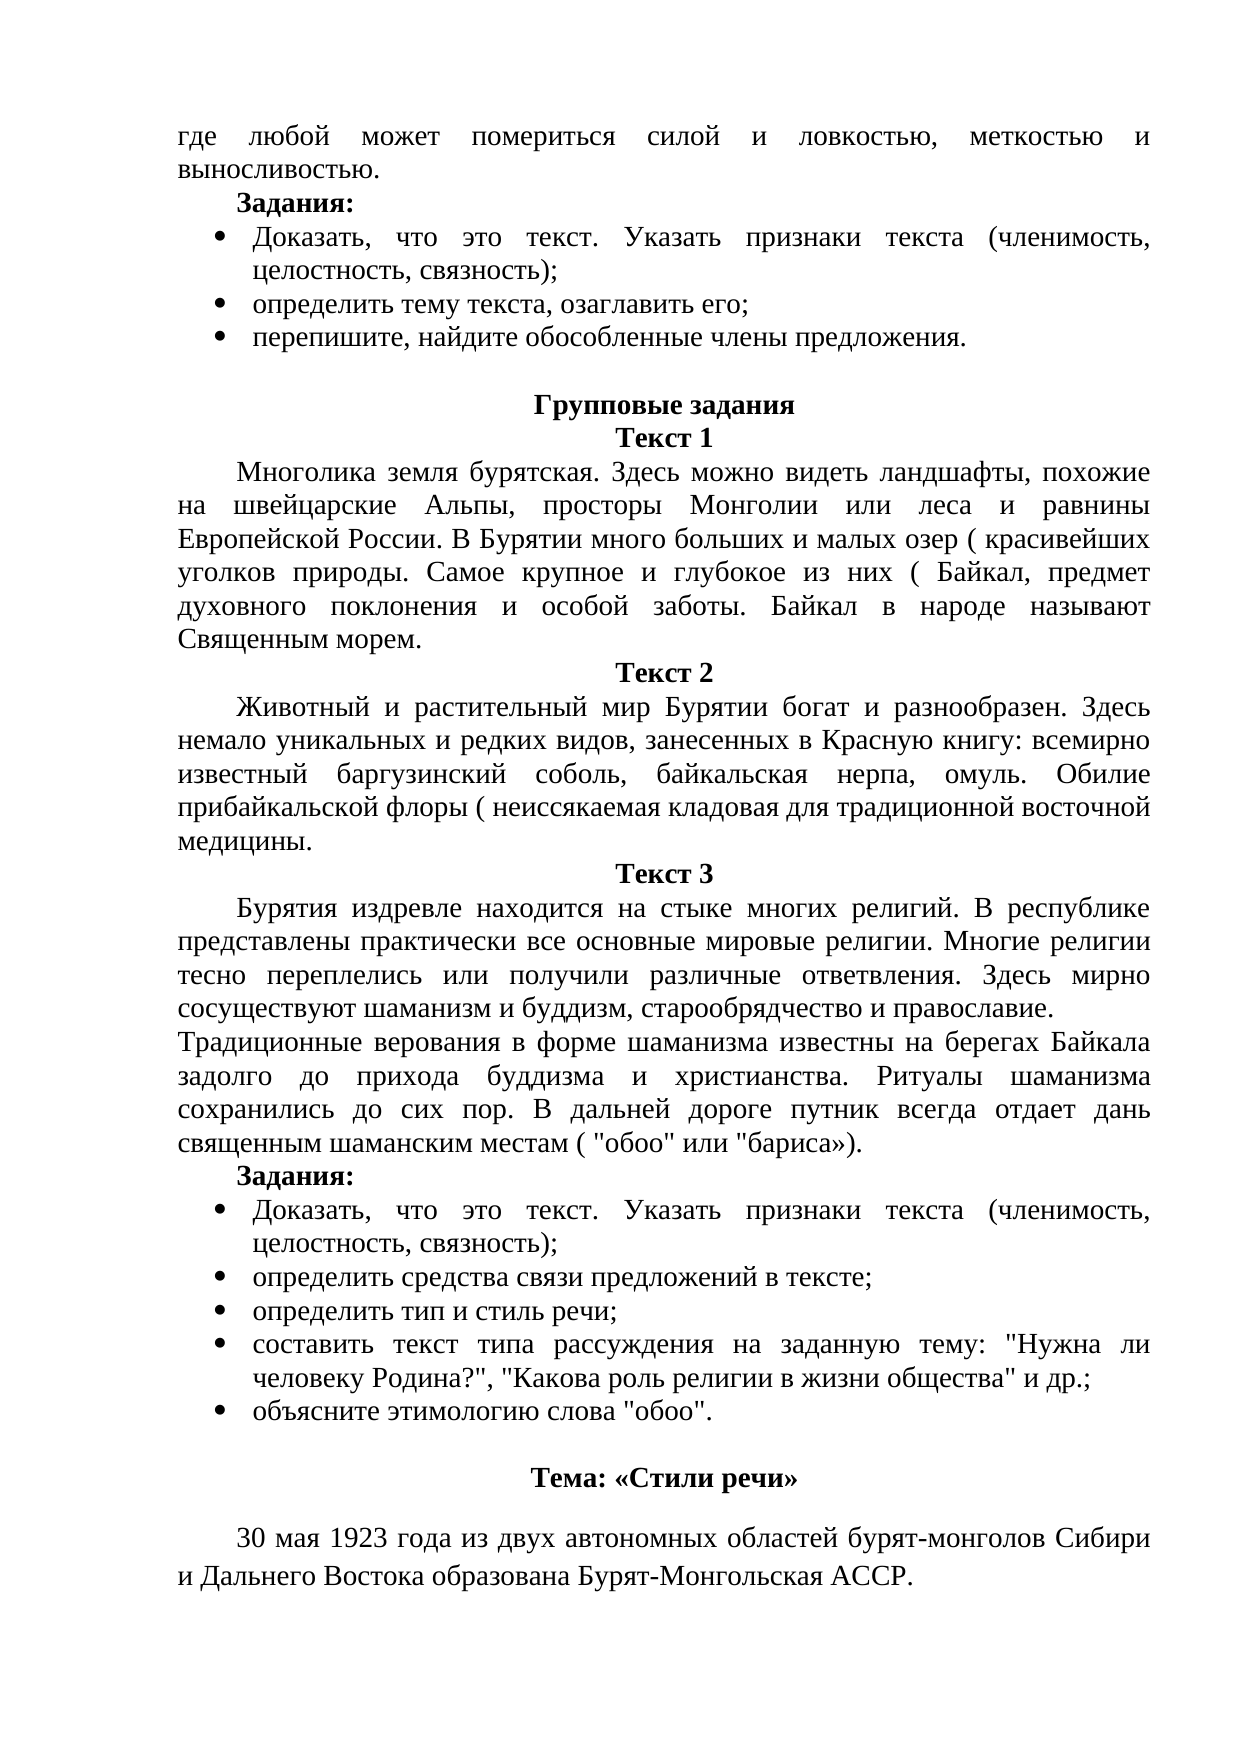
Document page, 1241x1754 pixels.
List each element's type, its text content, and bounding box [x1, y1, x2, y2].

text Тема: «Стили речи» [177, 1461, 1152, 1494]
text Групповые задания [177, 387, 1152, 420]
list определить тему текста, озаглавить его; [215, 286, 1152, 319]
text 30 мая 1923 года из двух автономных областей бурят-монголов Сибири и Дальнего Востока образована Бурят-Монгольская АССР. [177, 1520, 1152, 1592]
text Задания: [177, 185, 1152, 219]
text Текст 1 [177, 420, 1152, 454]
list определить средства связи предложений в тексте; [215, 1259, 1152, 1293]
text Задания: [177, 1158, 1152, 1192]
list Доказать, что это текст. Указать признаки текста (членимость, целостность, связность); [215, 1192, 1152, 1259]
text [177, 118, 1152, 185]
text Бурятия издревле находится на стыке многих религий. В республике представлены практически все основные мировые религии. Многие религии тесно переплелись или получили различные ответвления. Здесь мирно сосуществуют шаманизм и буддизм, старообрядчество и православие. [177, 890, 1152, 1024]
text Многолика земля бурятская. Здесь можно видеть ландшафты, похожие на швейцарские Альпы, просторы Монголии или леса и равнины Европейской России. В Бурятии много больших и малых озер ( красивейших уголков природы. Самое крупное и глубокое из них ( Байкал, предмет духовного поклонения и особой заботы. Байкал в народе называют Священным морем. [177, 454, 1152, 655]
text Животный и растительный мир Бурятии богат и разнообразен. Здесь немало уникальных и редких видов, занесенных в Красную книгу: всемирно известный баргузинский соболь, байкальская нерпа, омуль. Обилие прибайкальской флоры ( неиссякаемая кладовая для традиционной восточной медицины. [177, 689, 1152, 856]
list Доказать, что это текст. Указать признаки текста (членимость, целостность, связность); [215, 219, 1152, 286]
list объясните этимологию слова "обоо". [215, 1393, 1152, 1427]
list определить тип и стиль речи; [215, 1293, 1152, 1326]
list перепишите, найдите обособленные члены предложения. [215, 319, 1152, 353]
text Текст 2 [177, 655, 1152, 689]
text Текст 3 [177, 856, 1152, 890]
text Традиционные верования в форме шаманизма известны на берегах Байкала задолго до прихода буддизма и христианства. Ритуалы шаманизма сохранились до сих пор. В дальней дороге путник всегда отдает дань священным шаманским местам ( "обоо" или "бариса»). [177, 1024, 1152, 1158]
list составить текст типа рассуждения на заданную тему: "Нужна ли человеку Родина?", "Какова роль религии в жизни общества" и др.; [215, 1326, 1152, 1393]
